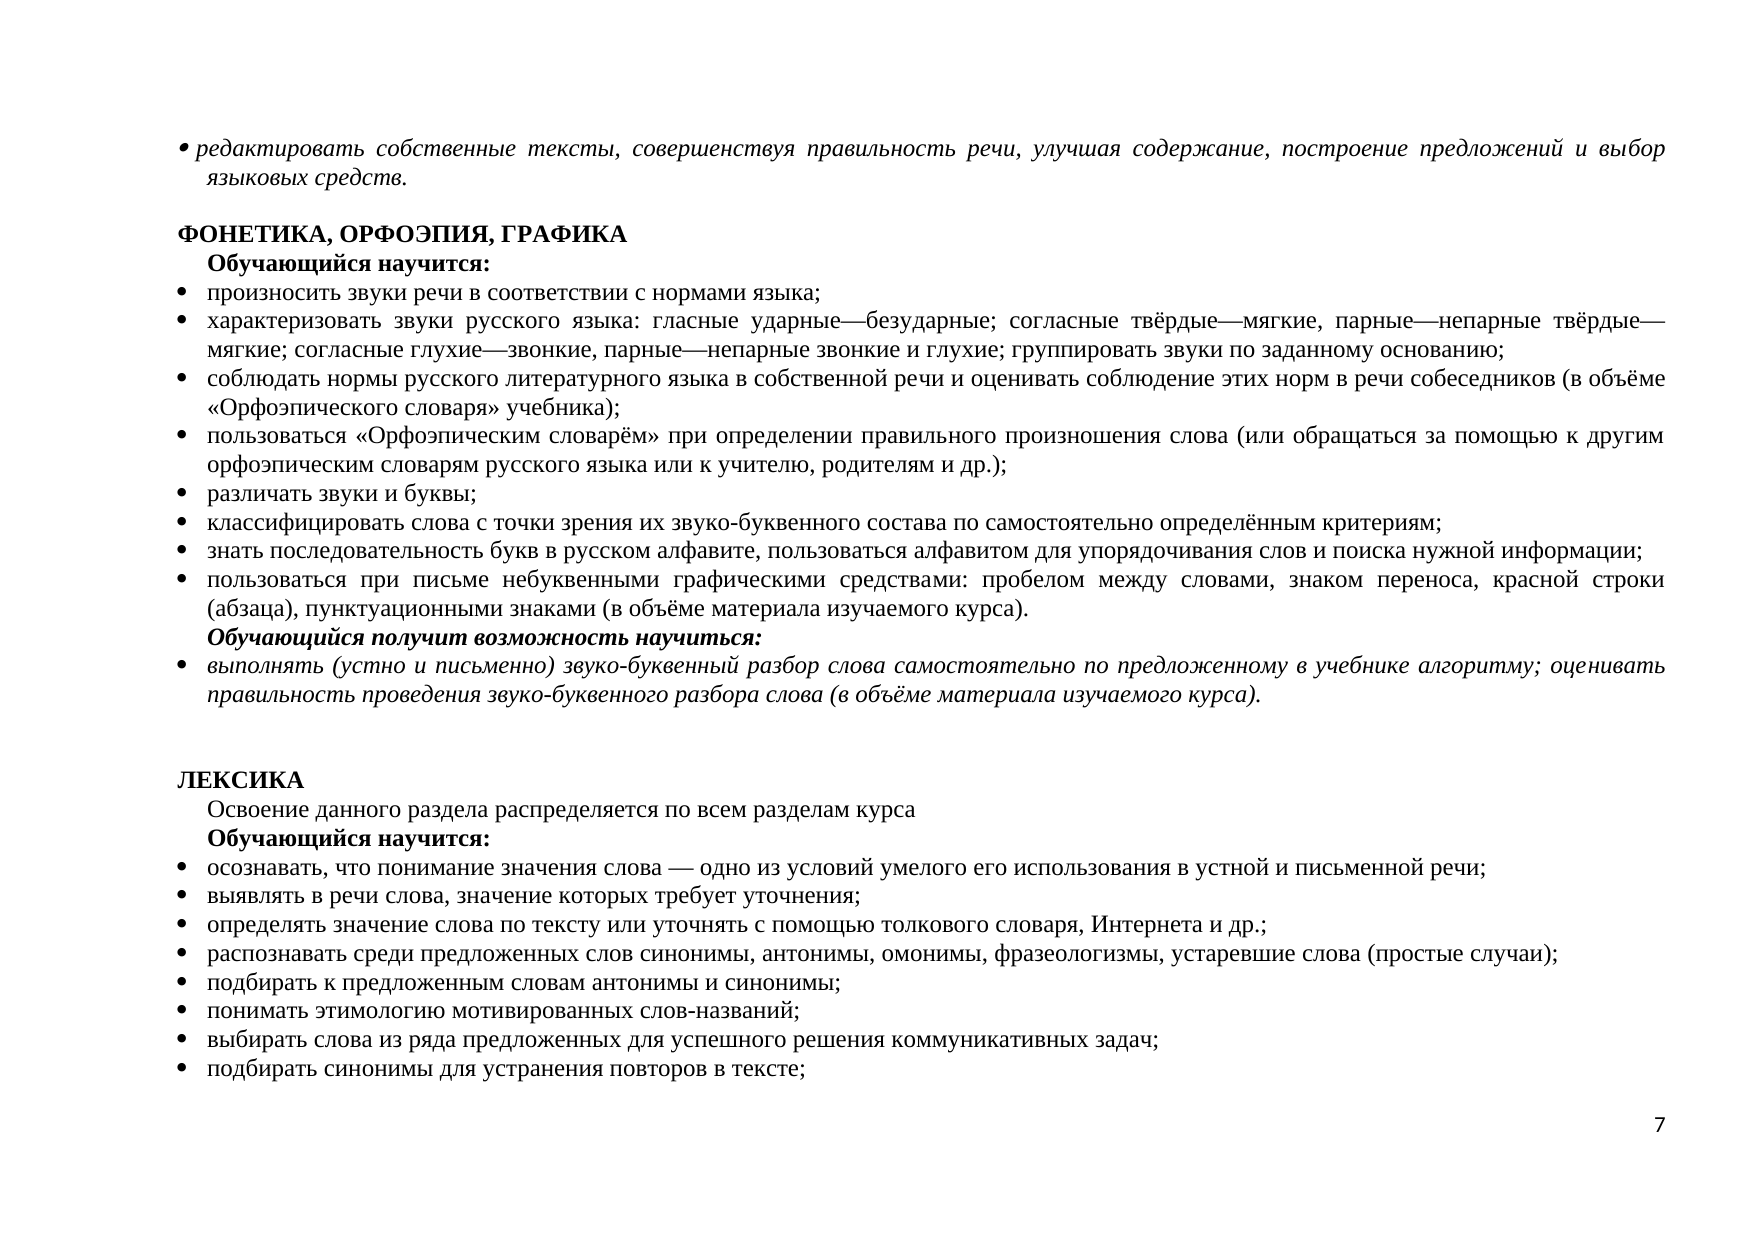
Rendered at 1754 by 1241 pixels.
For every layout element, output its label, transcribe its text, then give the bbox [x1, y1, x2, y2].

list определять значение слова по тексту или уточнять с помощью толкового словаря, Интернета и др.; [177, 909, 1665, 938]
text Обучающийся получит возможность научиться: [177, 622, 1665, 650]
list выполнять (устно и письменно) звуко-буквенный разбор слова самостоятельно по предложенному в учебнике алгоритму; оценивать правильность проведения звуко-буквенного разбора слова (в объёме материала изучаемого курса). [177, 650, 1665, 708]
list характеризовать звуки русского языка: гласные ударные—безударные; согласные твёрдые—мягкие, парные—непарные твёрдые— мягкие; согласные глухие—звонкие, парные—непарные звонкие и глухие; группировать звуки по заданному основанию; [177, 305, 1665, 363]
list подбирать синонимы для устранения повторов в тексте; [177, 1053, 1665, 1082]
text ЛЕКСИКА [177, 765, 1665, 794]
list выбирать слова из ряда предложенных для успешного решения коммуникативных задач; [177, 1024, 1665, 1053]
list пользоваться «Орфоэпическим словарём» при определении правильного произношения слова (или обращаться за помощью к другим орфоэпическим словарям русского языка или к учителю, родителям и др.); [177, 420, 1665, 478]
text ФОНЕТИКА, ОРФОЭПИЯ, ГРАФИКА [177, 219, 1665, 248]
list пользоваться при письме небуквенными графическими средствами: пробелом между словами, знаком переноса, красной строки (абзаца), пунктуационными знаками (в объёме материала изучаемого курса). [177, 564, 1665, 622]
text Освоение данного раздела распределяется по всем разделам курса [177, 794, 1665, 823]
list выявлять в речи слова, значение которых требует уточнения; [177, 880, 1665, 909]
list классифицировать слова с точки зрения их звуко-буквенного состава по самостоятельно определённым критериям; [177, 507, 1665, 535]
list понимать этимологию мотивированных слов-названий; [177, 995, 1665, 1024]
list знать последовательность букв в русском алфавите, пользоваться алфавитом для упорядочивания слов и поиска нужной информации; [177, 535, 1665, 564]
list произносить звуки речи в соответствии с нормами языка; [177, 277, 1665, 305]
text Обучающийся научится: [177, 248, 1665, 277]
list соблюдать нормы русского литературного языка в собственной речи и оценивать соблюдение этих норм в речи собеседников (в объёме «Орфоэпического словаря» учебника); [177, 363, 1665, 420]
list различать звуки и буквы; [177, 478, 1665, 507]
list распознавать среди предложенных слов синонимы, антонимы, омонимы, фразеологизмы, устаревшие слова (простые случаи); [177, 938, 1665, 967]
list подбирать к предложенным словам антонимы и синонимы; [177, 967, 1665, 995]
list осознавать, что понимание значения слова — одно из условий умелого его использования в устной и письменной речи; [177, 852, 1665, 880]
text Обучающийся научится: [177, 823, 1665, 852]
list редактировать собственные тексты, совершенствуя правильность речи, улучшая содержание, построение предложений и выбор языковых средств. [177, 133, 1665, 190]
